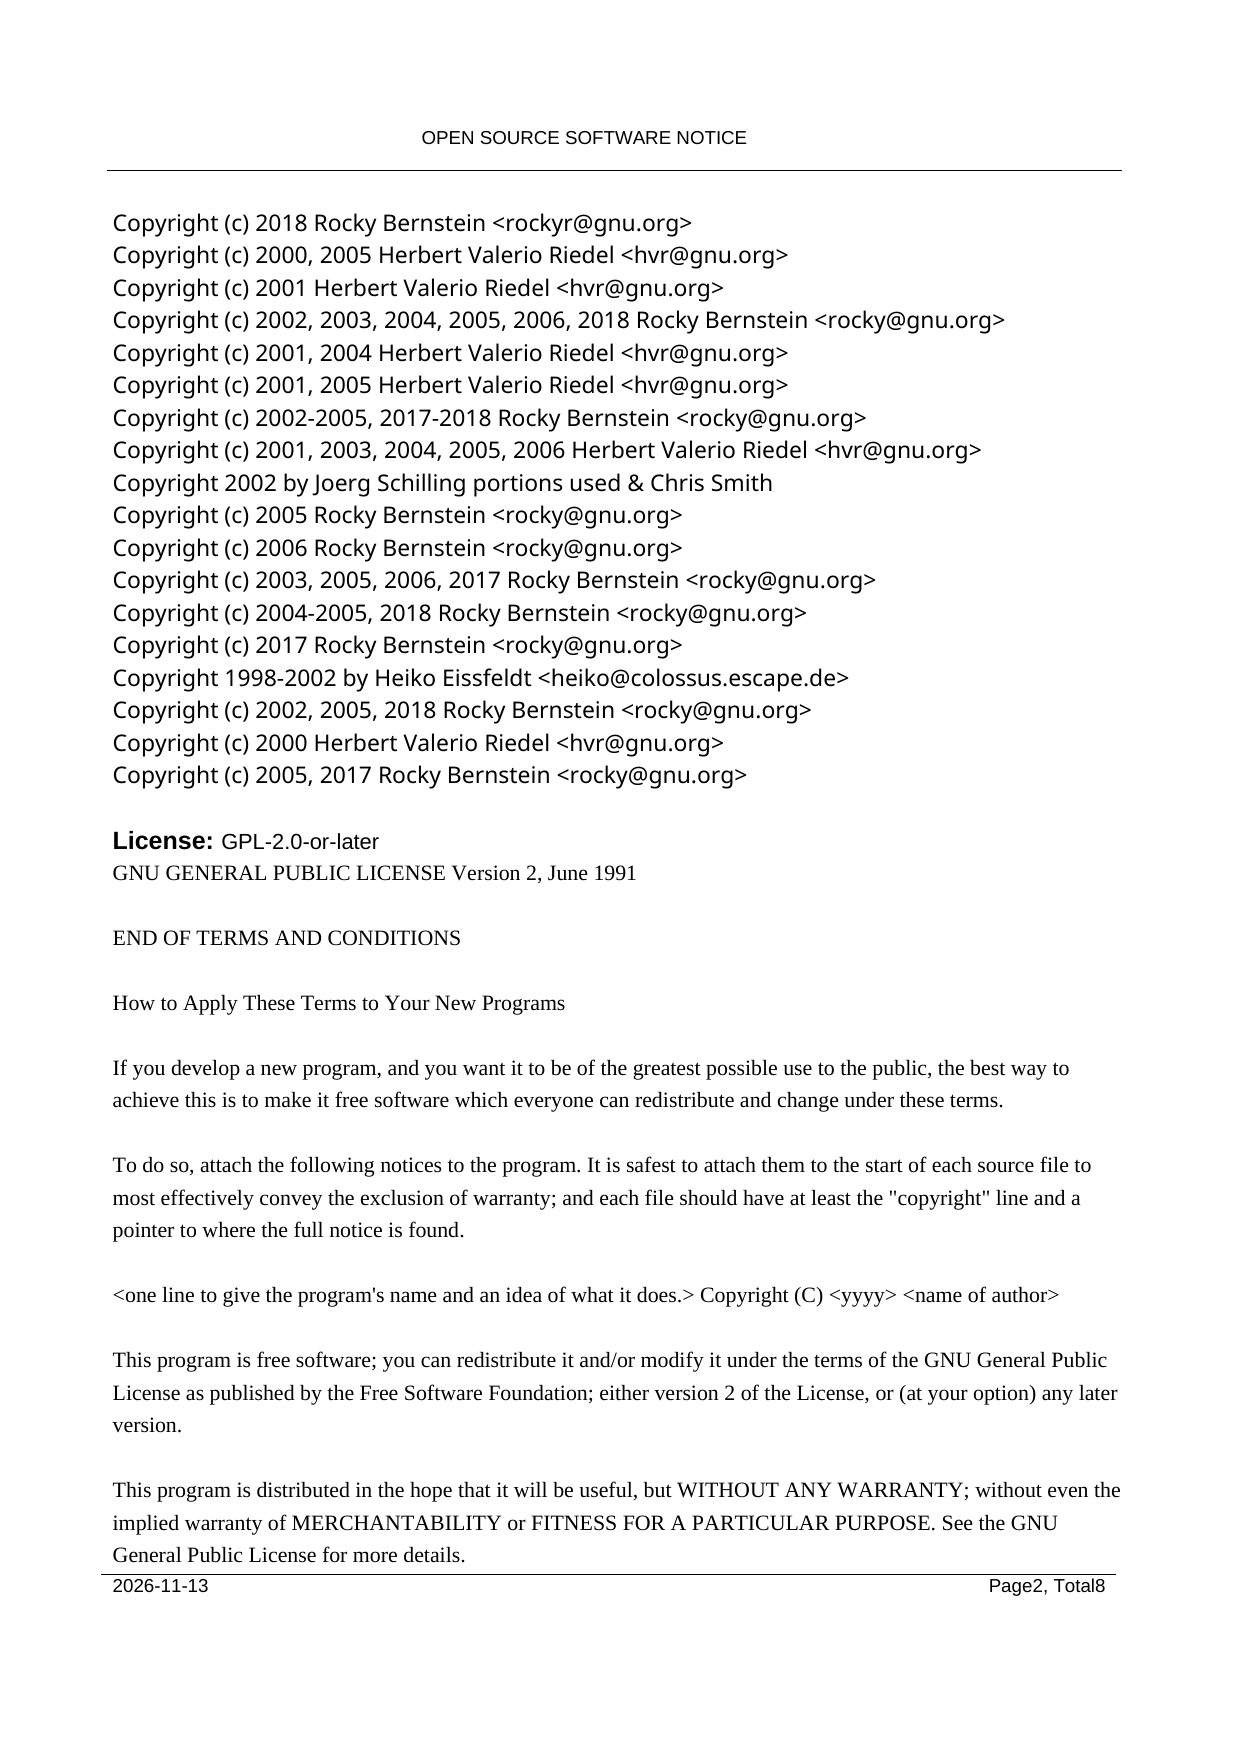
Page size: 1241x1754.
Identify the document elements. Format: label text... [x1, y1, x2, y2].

text License: GPL-2.0-or-later [112, 824, 1128, 856]
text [112, 856, 1128, 1571]
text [112, 206, 1128, 824]
